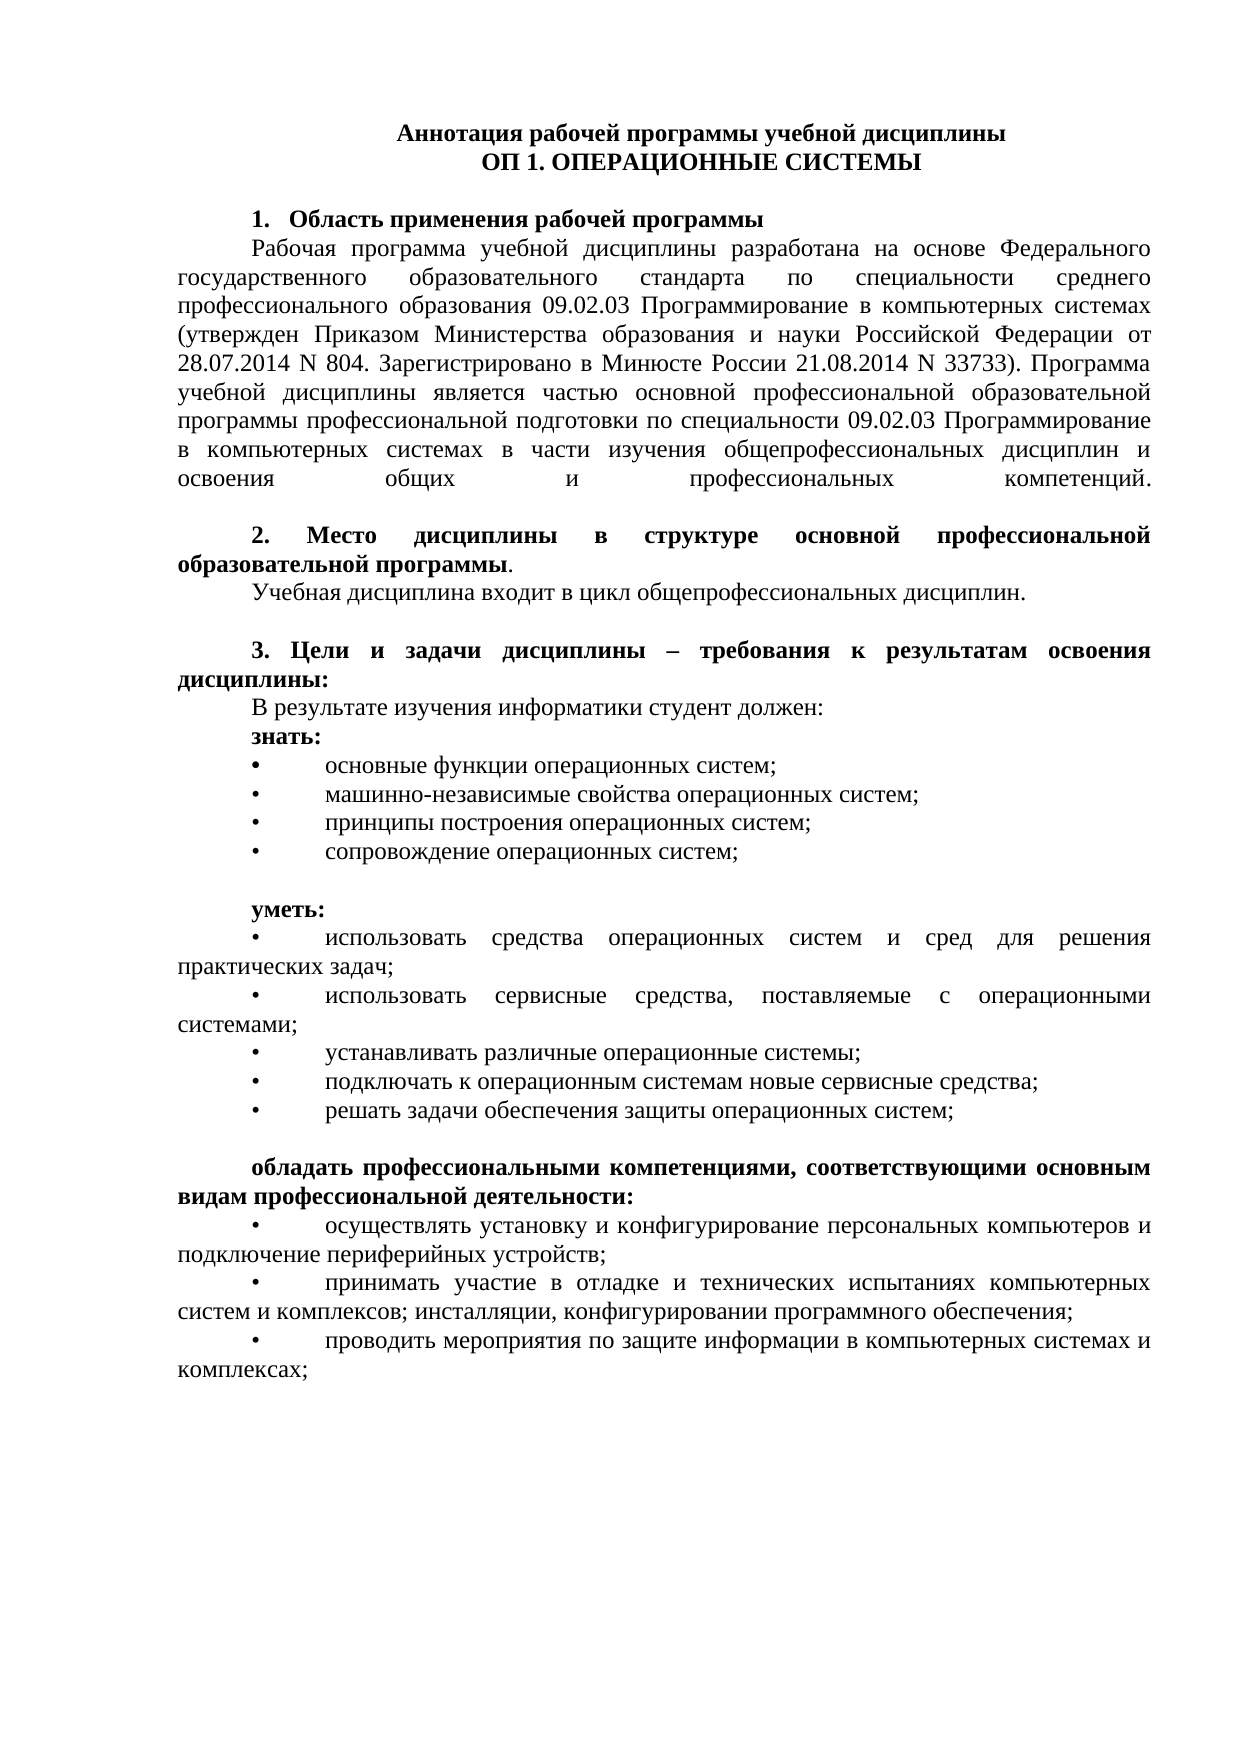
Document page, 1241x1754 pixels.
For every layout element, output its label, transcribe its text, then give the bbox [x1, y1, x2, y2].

text • использовать средства операционных систем и сред для решения практических задач; [177, 922, 1152, 980]
text уметь: [177, 894, 1152, 922]
text • основные функции операционных систем; [177, 750, 1152, 779]
text знать: [177, 721, 1152, 750]
list Область применения рабочей программы [251, 204, 1152, 233]
text • решать задачи обеспечения защиты операционных систем; [177, 1095, 1152, 1124]
text обладать профессиональными компетенциями, соответствующими основным видам профессиональной деятельности: [177, 1152, 1152, 1210]
text • осуществлять установку и конфигурирование персональных компьютеров и подключение периферийных устройств; [177, 1210, 1152, 1267]
text • устанавливать различные операционные системы; [177, 1037, 1152, 1066]
text • использовать сервисные средства, поставляемые с операционными системами; [177, 980, 1152, 1037]
text 2. Место дисциплины в структуре основной профессиональной образовательной программы. [177, 520, 1152, 577]
text • принципы построения операционных систем; [177, 807, 1152, 836]
text Аннотация рабочей программы учебной дисциплины [177, 118, 1152, 147]
text ОП 1. ОПЕРАЦИОННЫЕ СИСТЕМЫ [177, 147, 1152, 176]
text • подключать к операционным системам новые сервисные средства; [177, 1066, 1152, 1095]
text • машинно-независимые свойства операционных систем; [177, 779, 1152, 807]
text 3. Цели и задачи дисциплины – требования к результатам освоения дисциплины: [177, 635, 1152, 692]
text • проводить мероприятия по защите информации в компьютерных системах и комплексах; [177, 1325, 1152, 1382]
text • сопровождение операционных систем; [177, 836, 1152, 865]
text • принимать участие в отладке и технических испытаниях компьютерных систем и комплексов; инсталляции, конфигурировании программного обеспечения; [177, 1267, 1152, 1325]
text Учебная дисциплина входит в цикл общепрофессиональных дисциплин. [177, 577, 1152, 606]
text Рабочая программа учебной дисциплины разработана на основе Федерального государственного образовательного стандарта по специальности среднего профессионального образования 09.02.03 Программирование в компьютерных системах (утвержден Приказом Министерства образования и науки Российской Федерации от 28.07.2014 N 804. Зарегистрировано в Минюсте России 21.08.2014 N 33733). Программа учебной дисциплины является частью основной профессиональной образовательной программы профессиональной подготовки по специальности 09.02.03 Программирование в компьютерных системах в части изучения общепрофессиональных дисциплин и освоения общих и профессиональных компетенций. [177, 233, 1152, 520]
text В результате изучения информатики студент должен: [177, 692, 1152, 721]
